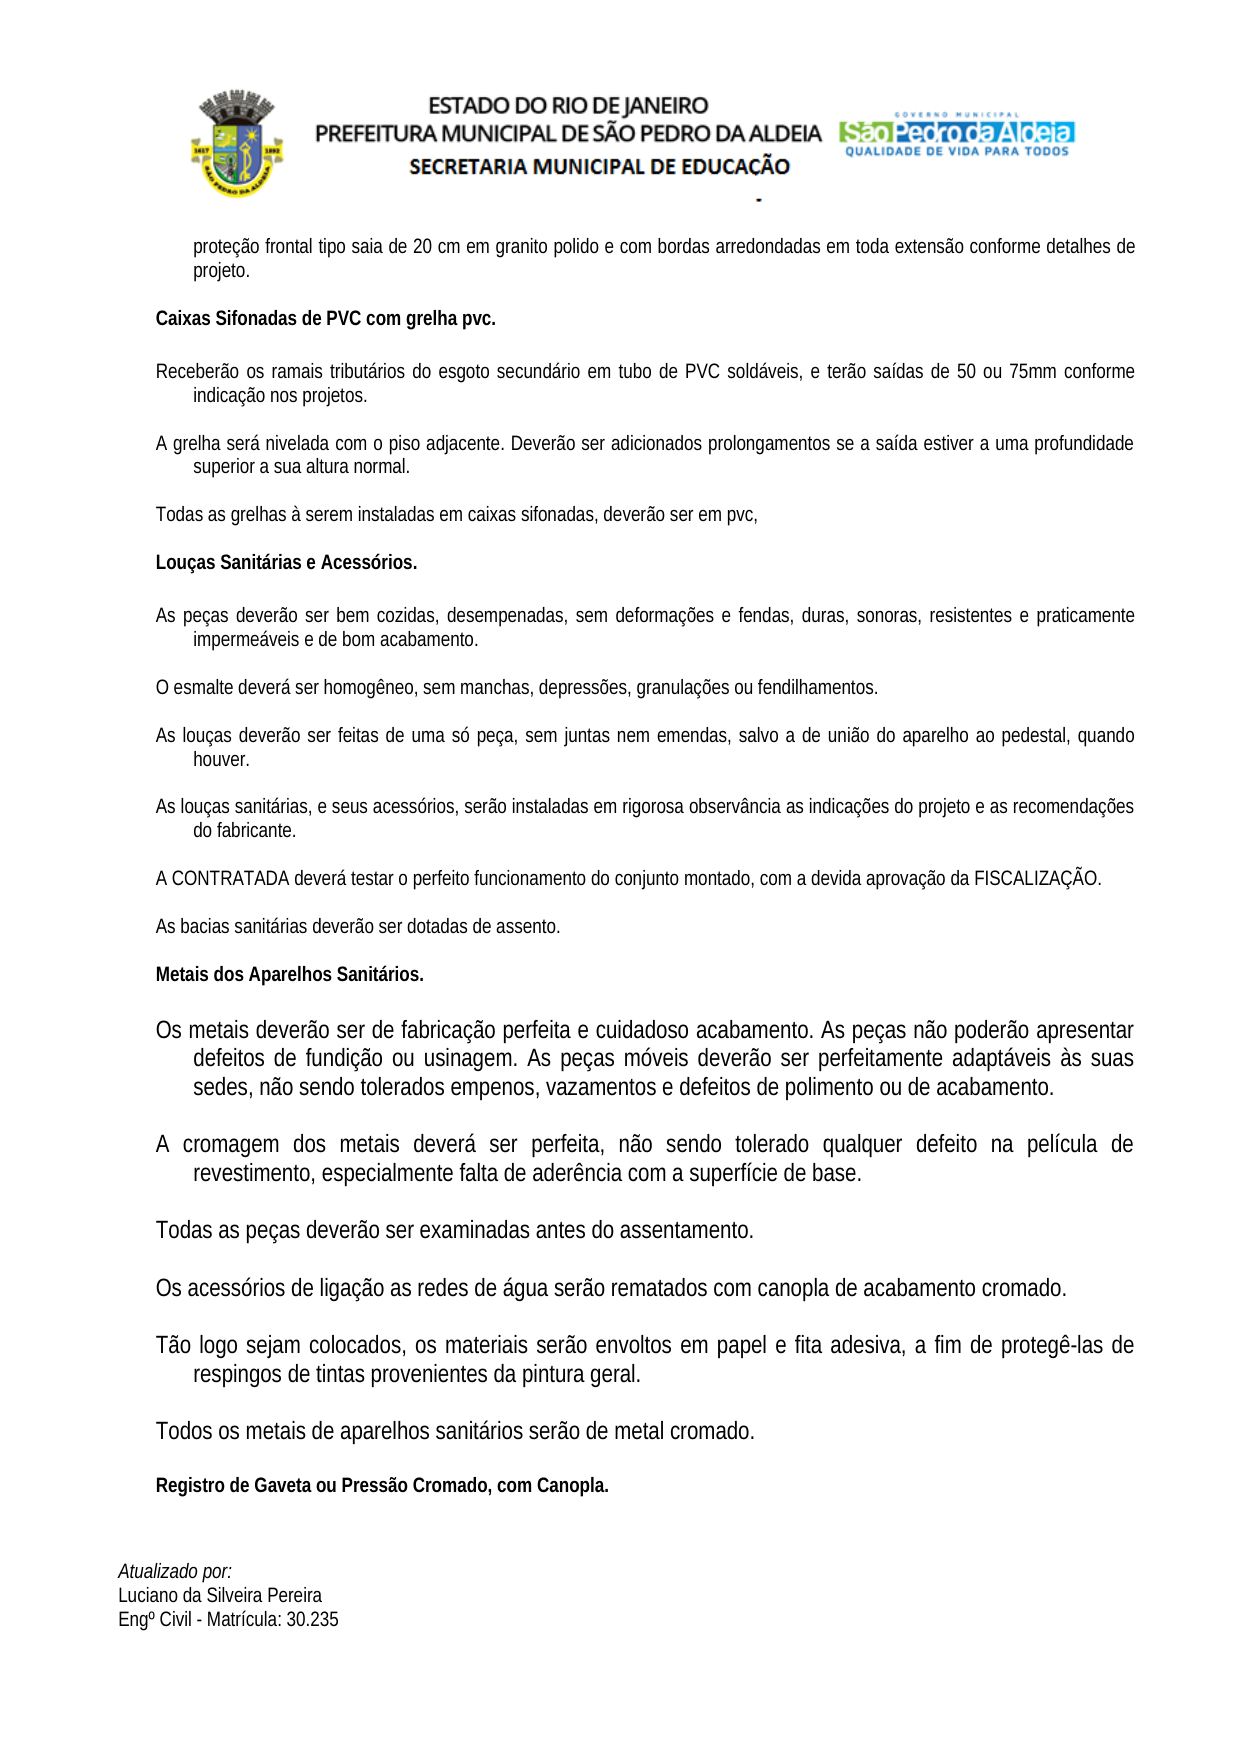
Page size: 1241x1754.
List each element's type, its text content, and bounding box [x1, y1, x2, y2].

text Metais dos Aparelhos Sanitários. [156, 962, 1137, 986]
text Todas as peças deverão ser examinadas antes do assentamento. [156, 1215, 1137, 1244]
picture [167, 75, 1088, 210]
text Todos os metais de aparelhos sanitários serão de metal cromado. [156, 1416, 1137, 1444]
text A CONTRATADA deverá testar o perfeito funcionamento do conjunto montado, com a devida aprovação da FISCALIZAÇÃO. [156, 866, 1137, 890]
text As louças deverão ser feitas de uma só peça, sem juntas nem emendas, salvo a de união do aparelho ao pedestal, quando houver. [156, 723, 1137, 771]
text Registro de Gaveta ou Pressão Cromado, com Canopla. [156, 1473, 1137, 1497]
text A grelha será nivelada com o piso adjacente. Deverão ser adicionados prolongamentos se a saída estiver a uma profundidade superior a sua altura normal. [156, 430, 1137, 478]
text Louças Sanitárias e Acessórios. [156, 550, 1137, 574]
text Caixas Sifonadas de PVC com grelha pvc. [156, 306, 1137, 330]
text Os acessórios de ligação as redes de água serão rematados com canopla de acabamento cromado. [156, 1273, 1137, 1301]
text O esmalte deverá ser homogêneo, sem manchas, depressões, granulações ou fendilhamentos. [156, 675, 1137, 699]
text As bacias sanitárias deverão ser dotadas de assento. [156, 914, 1137, 938]
text A cromagem dos metais deverá ser perfeita, não sendo tolerado qualquer defeito na película de revestimento, especialmente falta de aderência com a superfície de base. [156, 1129, 1137, 1187]
text Receberão os ramais tributários do esgoto secundário em tubo de PVC soldáveis, e terão saídas de 50 ou 75mm conforme indicação nos projetos. [156, 358, 1137, 406]
text Todas as grelhas à serem instaladas em caixas sifonadas, deverão ser em pvc, [156, 502, 1137, 526]
text Os metais deverão ser de fabricação perfeita e cuidadoso acabamento. As peças não poderão apresentar defeitos de fundição ou usinagem. As peças móveis deverão ser perfeitamente adaptáveis às suas sedes, não sendo tolerados empenos, vazamentos e defeitos de polimento ou de acabamento. [156, 1015, 1137, 1101]
text As peças deverão ser bem cozidas, desempenadas, sem deformações e fendas, duras, sonoras, resistentes e praticamente impermeáveis e de bom acabamento. [156, 603, 1137, 651]
text Tão logo sejam colocados, os materiais serão envoltos em papel e fita adesiva, a fim de protegê-las de respingos de tintas provenientes da pintura geral. [156, 1330, 1137, 1387]
text As louças sanitárias, e seus acessórios, serão instaladas em rigorosa observância as indicações do projeto e as recomendações do fabricante. [156, 794, 1137, 842]
